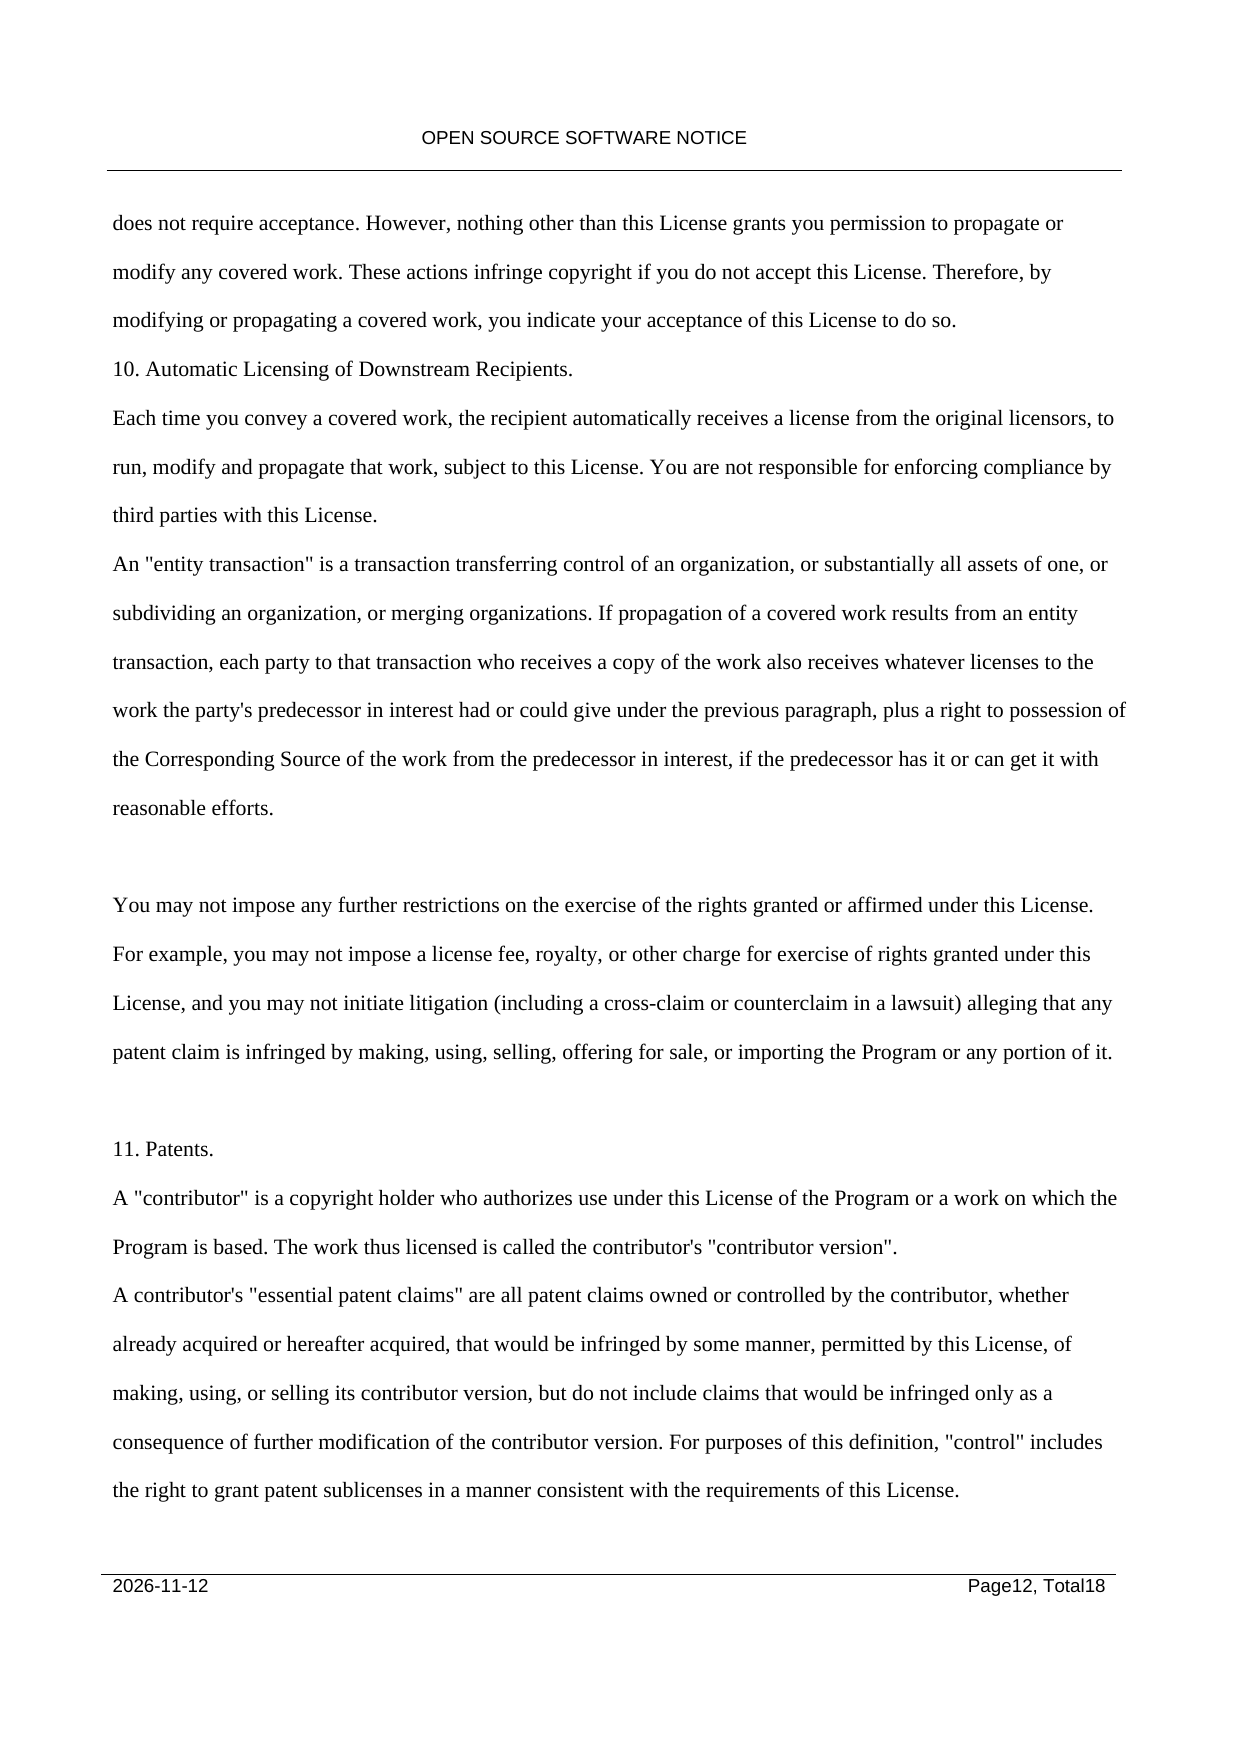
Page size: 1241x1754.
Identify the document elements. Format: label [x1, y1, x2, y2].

text [112, 206, 1128, 1506]
